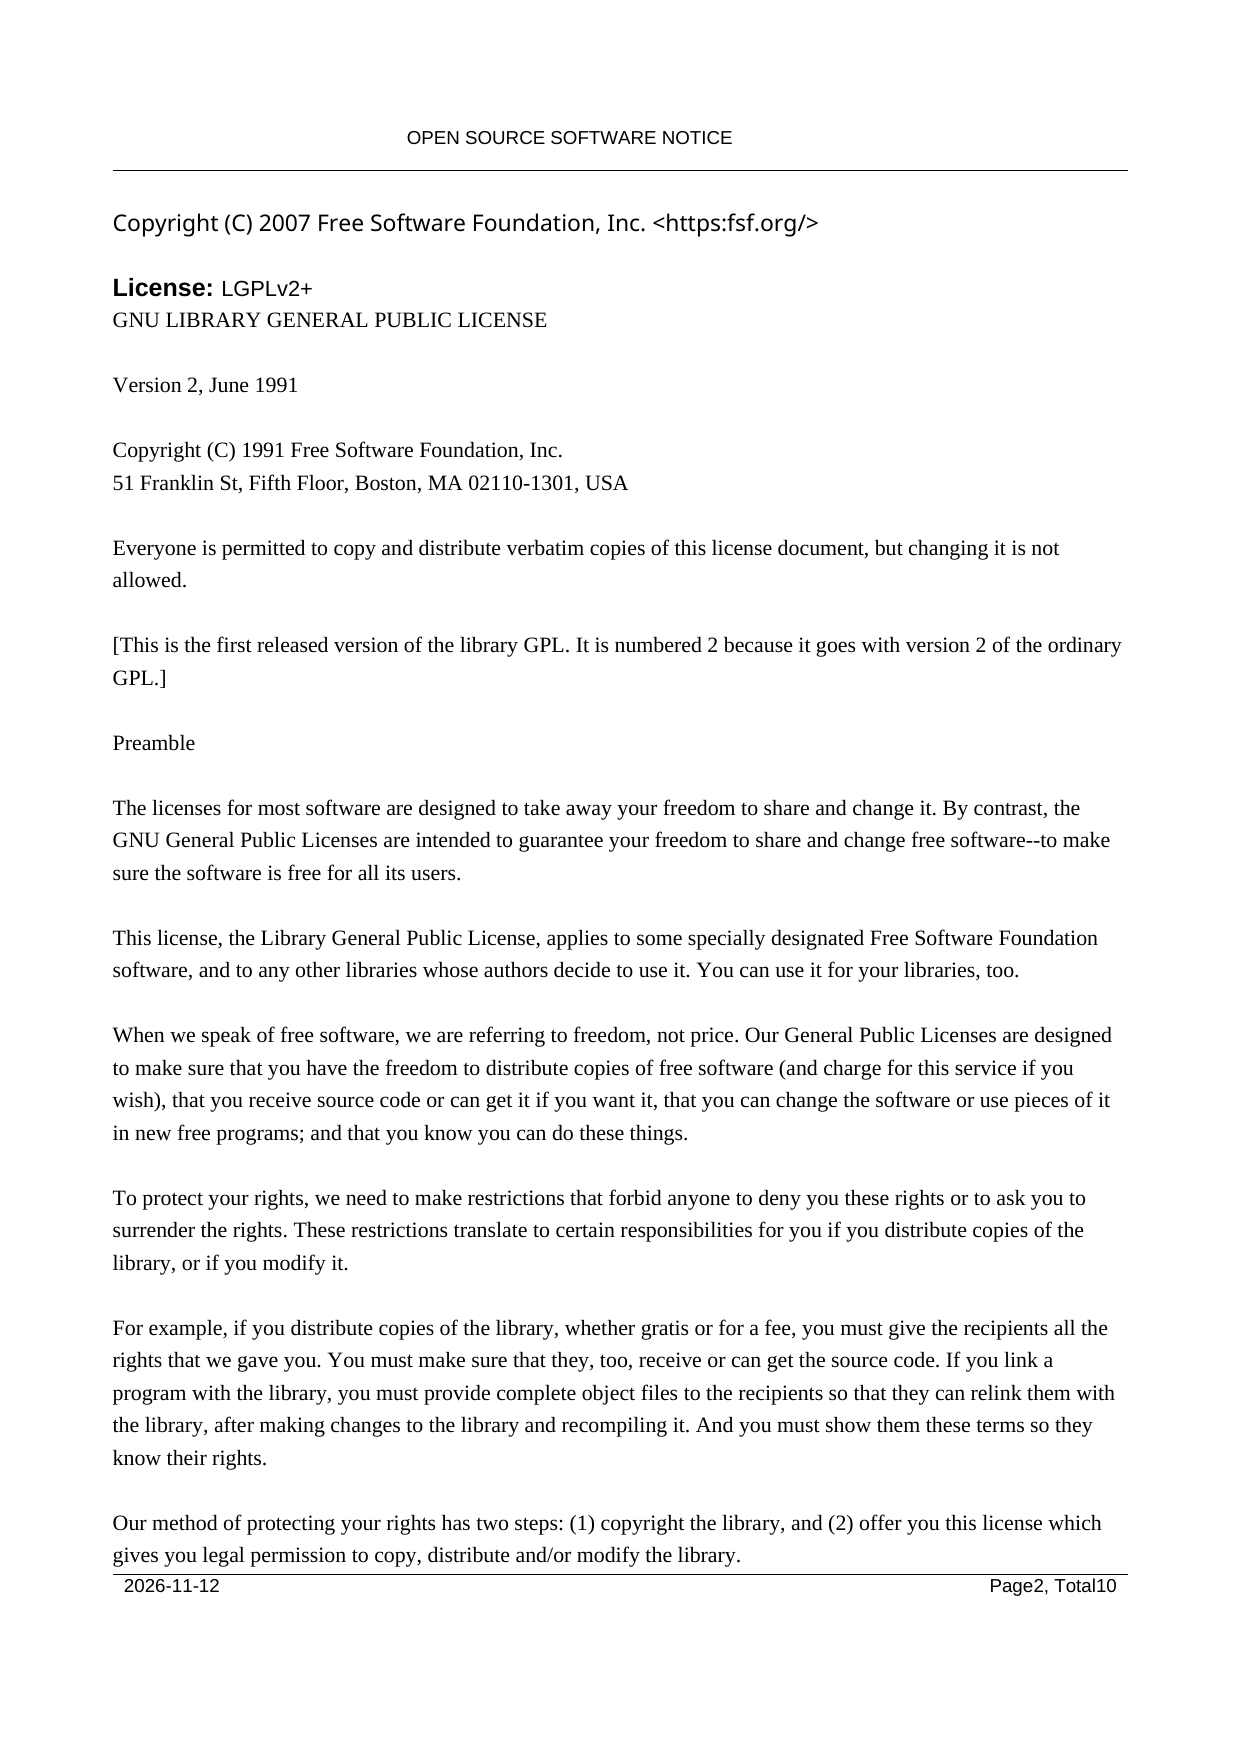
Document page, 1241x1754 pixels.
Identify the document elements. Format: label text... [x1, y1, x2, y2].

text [112, 304, 1128, 1571]
text License: LGPLv2+ [112, 271, 1128, 304]
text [112, 206, 1128, 271]
